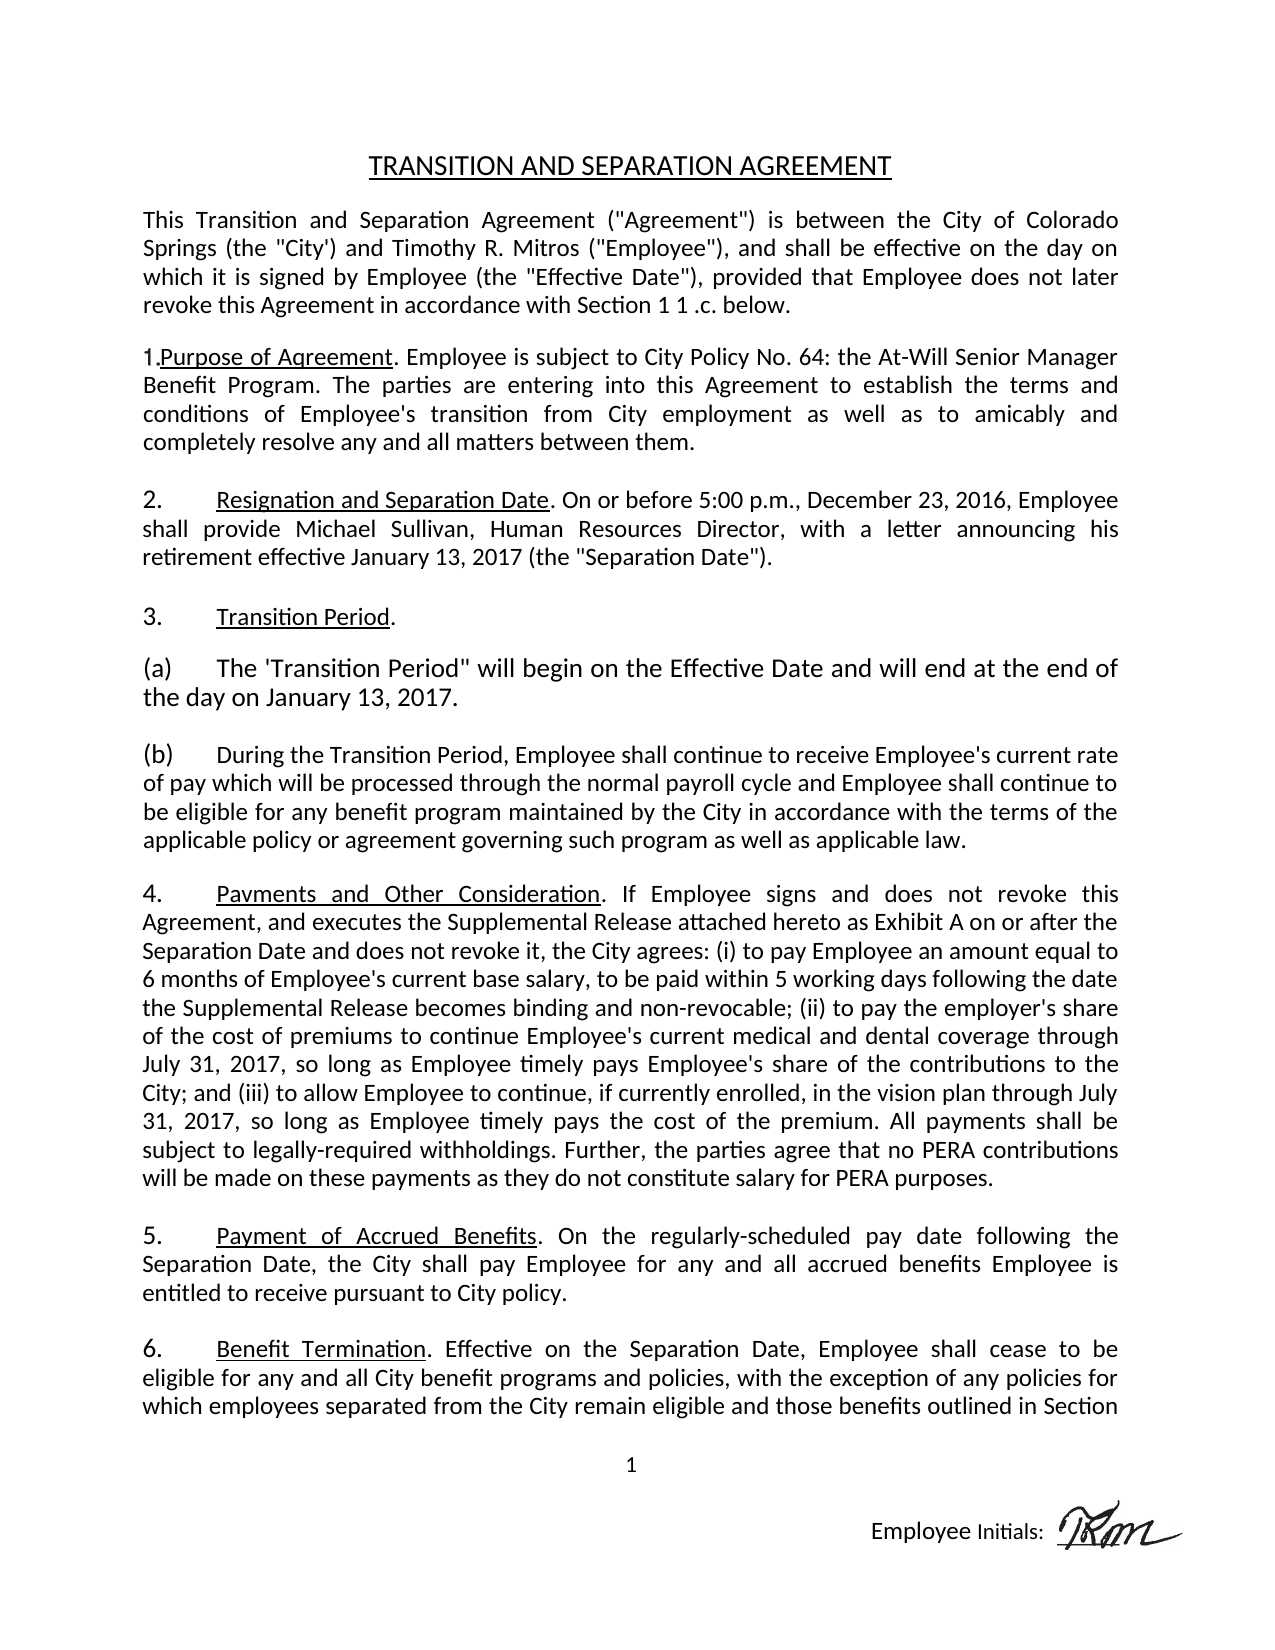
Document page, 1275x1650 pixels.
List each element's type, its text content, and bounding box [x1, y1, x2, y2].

list Payment of Accrued Benefits. On the regularly-scheduled pay date following the Separation Date, the City shall pay Employee for any and all accrued benefits Employee is entitled to receive pursuant to City policy. [142, 1220, 1120, 1307]
list During the Transition Period, Employee shall continue to receive Employee's current rate of pay which will be processed through the normal payroll cycle and Employee shall continue to be eligible for any benefit program maintained by the City in accordance with the terms of the applicable policy or agreement governing such program as well as applicable law. [143, 739, 1120, 855]
text TRANSITION AND SEPARATION AGREEMENT [141, 147, 1118, 183]
text This Transition and Separation Agreement ("Agreement") is between the City of Colorado Springs (the "City') and Timothy R. Mitros ("Employee"), and shall be effective on the day on which it is signed by Employee (the "Effective Date"), provided that Employee does not later revoke this Agreement in accordance with Section 1 1 .c. below. [143, 206, 1120, 320]
list The 'Transition Period" will begin on the Effective Date and will end at the end of the day on January 13, 2017. [143, 654, 1120, 713]
list Pavments and Other Consideration. If Employee signs and does not revoke this Agreement, and executes the Supplemental Release attached hereto as Exhibit A on or after the Separation Date and does not revoke it, the City agrees: (i) to pay Employee an amount equal to 6 months of Employee's current base salary, to be paid within 5 working days following the date the Supplemental Release becomes binding and non-revocable; (ii) to pay the employer's share of the cost of premiums to continue Employee's current medical and dental coverage through July 31, 2017, so long as Employee timely pays Employee's share of the contributions to the City; and (iii) to allow Employee to continue, if currently enrolled, in the vision plan through July 31, 2017, so long as Employee timely pays the cost of the premium. All payments shall be subject to legally-required withholdings. Further, the parties agree that no PERA contributions will be made on these payments as they do not constitute salary for PERA purposes. [142, 878, 1120, 1193]
list Resignation and Separation Date. On or before 5:00 p.m., December 23, 2016, Employee shall provide Michael Sullivan, Human Resources Director, with a letter announcing his retirement effective January 13, 2017 (the "Separation Date"). [142, 484, 1120, 572]
text Purpose of Aqreement. Employee is subject to City Policy No. 64: the At-Will Senior Manager Benefit Program. The parties are entering into this Agreement to establish the terms and conditions of Employee's transition from City employment as well as to amicably and completely resolve any and all matters between them. [143, 343, 1120, 457]
picture [1057, 1500, 1183, 1550]
list Transition Period. [142, 599, 1120, 632]
picture [144, 348, 160, 366]
